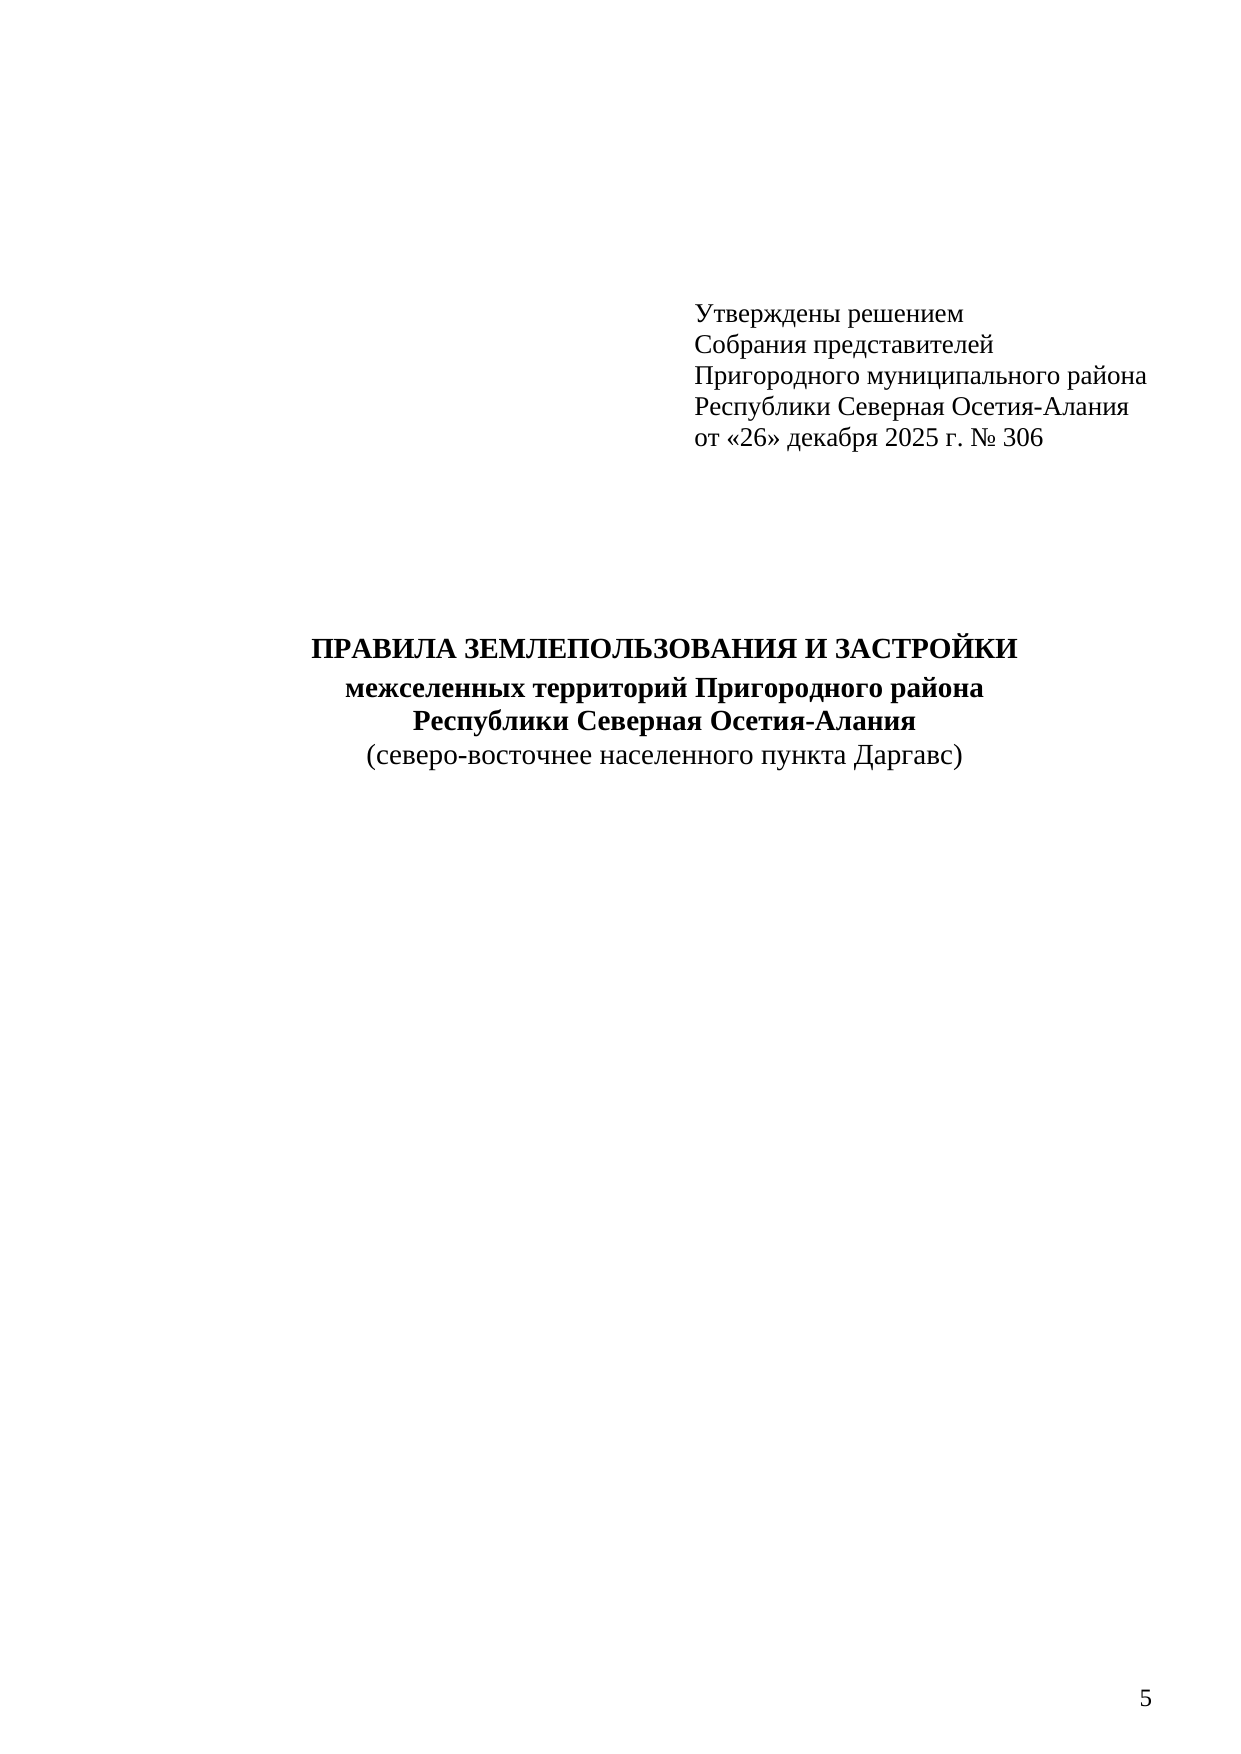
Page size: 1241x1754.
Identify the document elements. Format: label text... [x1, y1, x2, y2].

text от «26» декабря 2025 г. № 306 [694, 421, 1152, 452]
text Утверждены решением [694, 297, 1152, 328]
text Собрания представителей Пригородного муниципального района Республики Северная Осетия-Алания [694, 328, 1152, 421]
text Республики Северная Осетия-Алания [177, 703, 1152, 737]
text ПРАВИЛА ЗЕМЛЕПОЛЬЗОВАНИЯ И ЗАСТРОЙКИ [177, 631, 1152, 665]
text межселенных территорий Пригородного района [177, 670, 1152, 703]
text (северо-восточнее населенного пункта Даргавс) [177, 737, 1152, 770]
